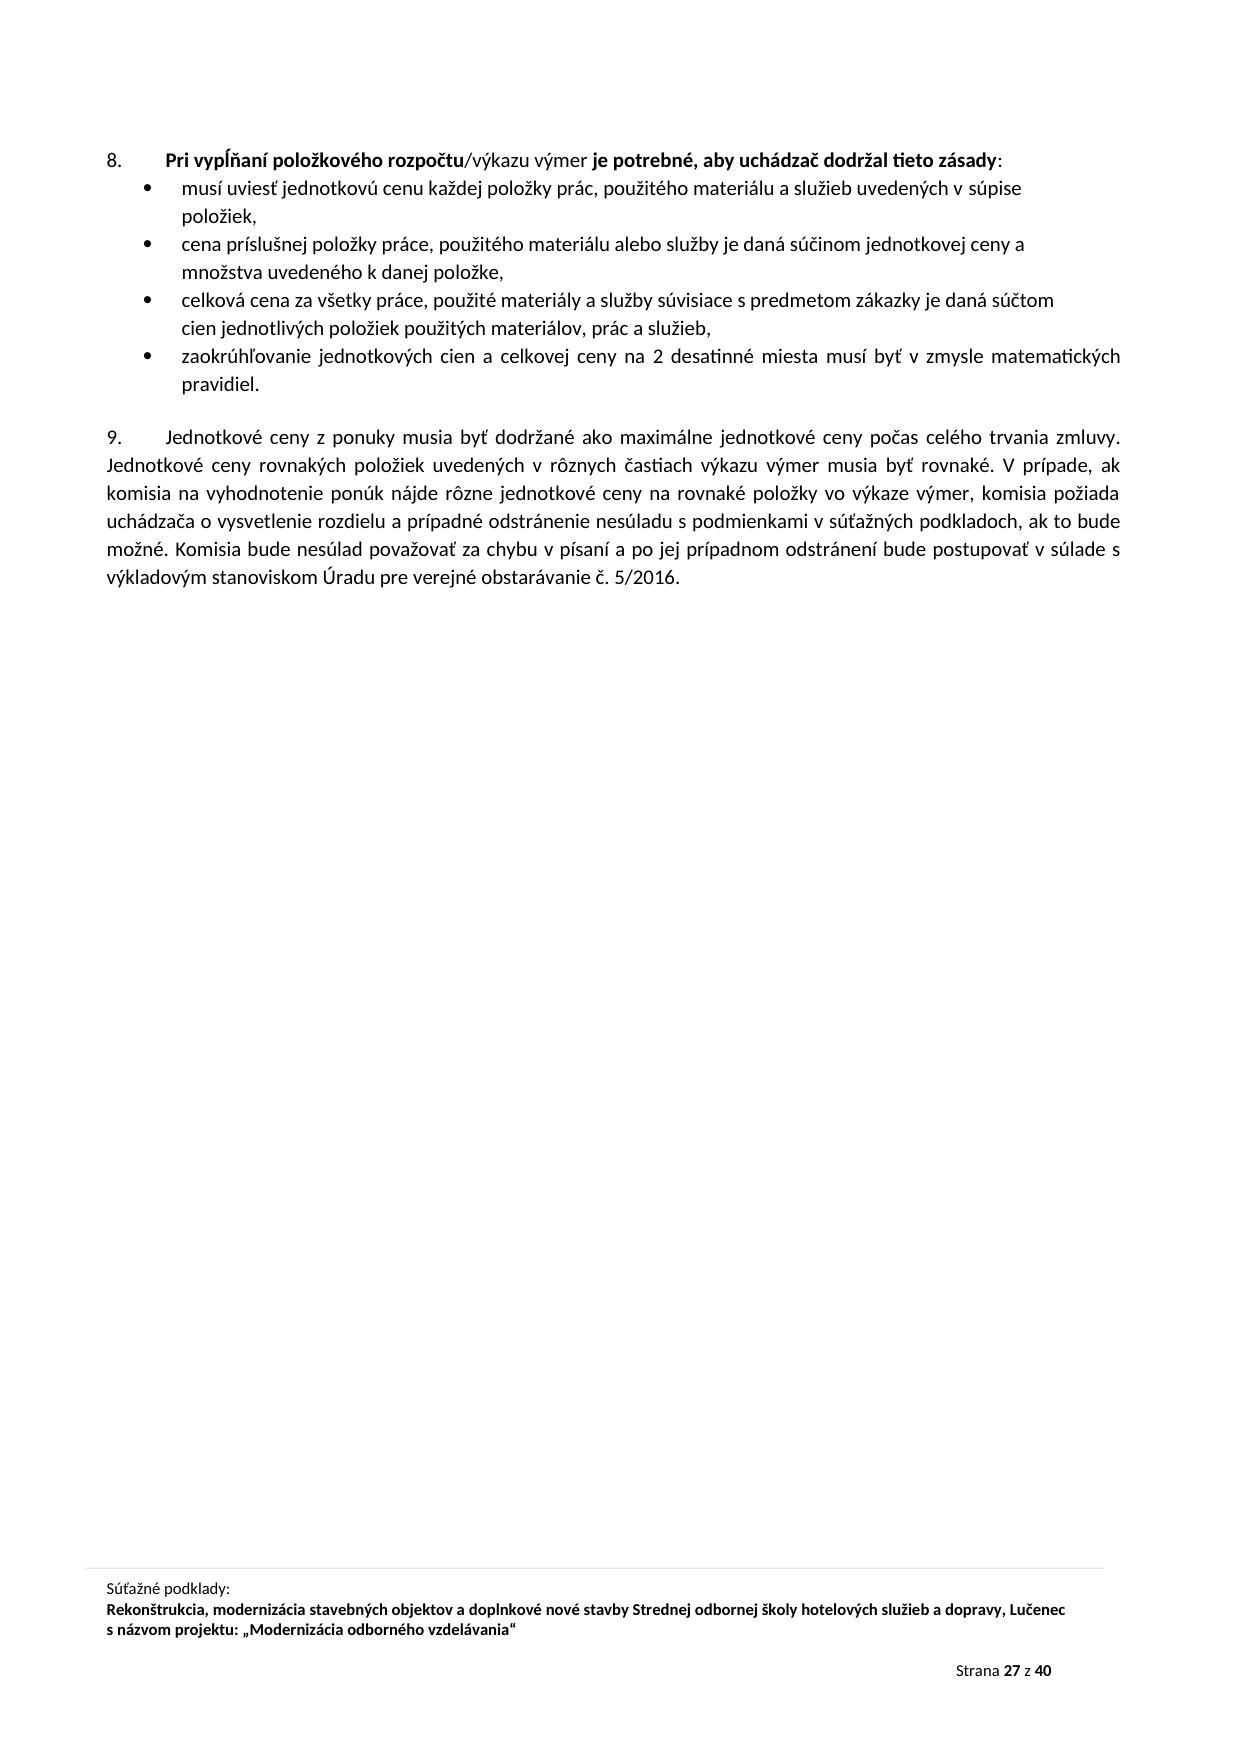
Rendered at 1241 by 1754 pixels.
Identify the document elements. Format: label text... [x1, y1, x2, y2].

list cena príslušnej položky práce, použitého materiálu alebo služby je daná súčinom jednotkovej ceny a [144, 231, 1122, 257]
list Pri vypĺňaní položkového rozpočtu/výkazu výmer je potrebné, aby uchádzač dodržal tieto zásady: [106, 148, 1122, 173]
list zaokrúhľovanie jednotkových cien a celkovej ceny na 2 desatinné miesta musí byť v zmysle matematických pravidiel. [144, 343, 1122, 396]
list musí uviesť jednotkovú cenu každej položky prác, použitého materiálu a služieb uvedených v súpise [144, 176, 1122, 201]
list Jednotkové ceny z ponuky musia byť dodržané ako maximálne jednotkové ceny počas celého trvania zmluvy. Jednotkové ceny rovnakých položiek uvedených v rôznych častiach výkazu výmer musia byť rovnaké. V prípade, ak komisia na vyhodnotenie ponúk nájde rôzne jednotkové ceny na rovnaké položky vo výkaze výmer, komisia požiada uchádzača o vysvetlenie rozdielu a prípadné odstránenie nesúladu s podmienkami v súťažných podkladoch, ak to bude možné. Komisia bude nesúlad považovať za chybu v písaní a po jej prípadnom odstránení bude postupovať v súlade s výkladovým stanoviskom Úradu pre verejné obstarávanie č. 5/2016. [106, 424, 1122, 589]
text cien jednotlivých položiek použitých materiálov, prác a služieb, [181, 315, 1122, 341]
text položiek, [181, 203, 1122, 229]
list celková cena za všetky práce, použité materiály a služby súvisiace s predmetom zákazky je daná súčtom [144, 287, 1122, 313]
text množstva uvedeného k danej položke, [181, 259, 1122, 285]
